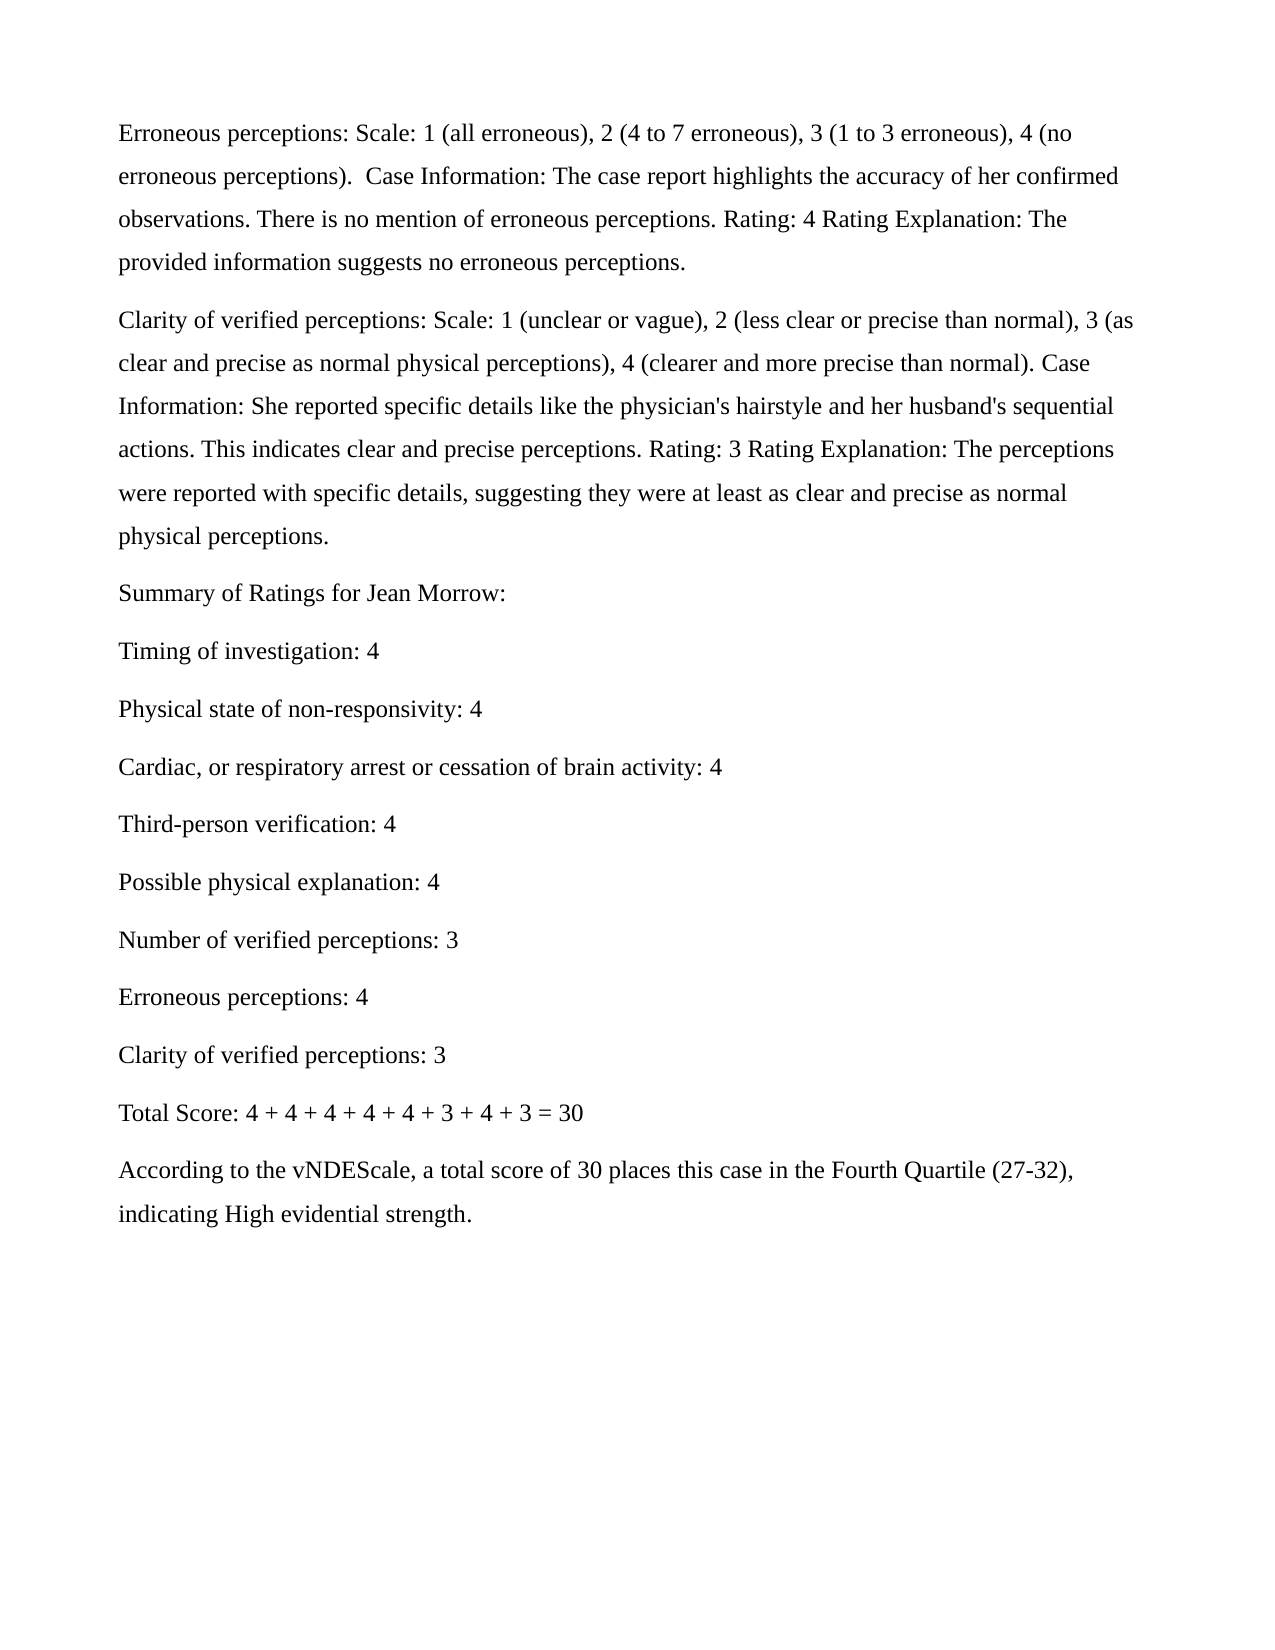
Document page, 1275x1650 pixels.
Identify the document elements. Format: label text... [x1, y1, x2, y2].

subtitle Clarity of verified perceptions: Scale: 1 (unclear or vague), 2 (less clear or precise than normal), 3 (as clear and precise as normal physical perceptions), 4 (clearer and more precise than normal). Case Information: She reported specific details like the physician's hairstyle and her husband's sequential actions. This indicates clear and precise perceptions. Rating: 3 Rating Explanation: The perceptions were reported with specific details, suggesting they were at least as clear and precise as normal physical perceptions. [118, 305, 1157, 549]
subtitle Physical state of non-responsivity: 4 [118, 694, 1157, 723]
subtitle Cardiac, or respiratory arrest or cessation of brain activity: 4 [118, 752, 1157, 780]
subtitle According to the vNDEScale, a total score of 30 places this case in the Fourth Quartile (27-32), indicating High evidential strength. [118, 1156, 1157, 1227]
subtitle Clarity of verified perceptions: 3 [118, 1040, 1157, 1069]
subtitle Possible physical explanation: 4 [118, 867, 1157, 896]
subtitle Erroneous perceptions: 4 [118, 982, 1157, 1011]
subtitle Number of verified perceptions: 3 [118, 925, 1157, 953]
subtitle Erroneous perceptions: Scale: 1 (all erroneous), 2 (4 to 7 erroneous), 3 (1 to 3 erroneous), 4 (no erroneous perceptions). Case Information: The case report highlights the accuracy of her confirmed observations. There is no mention of erroneous perceptions. Rating: 4 Rating Explanation: The provided information suggests no erroneous perceptions. [118, 118, 1157, 276]
subtitle Timing of investigation: 4 [118, 636, 1157, 665]
subtitle Summary of Ratings for Jean Morrow: [118, 578, 1157, 607]
subtitle Third-person verification: 4 [118, 809, 1157, 838]
subtitle Total Score: 4 + 4 + 4 + 4 + 4 + 3 + 4 + 3 = 30 [118, 1098, 1157, 1127]
